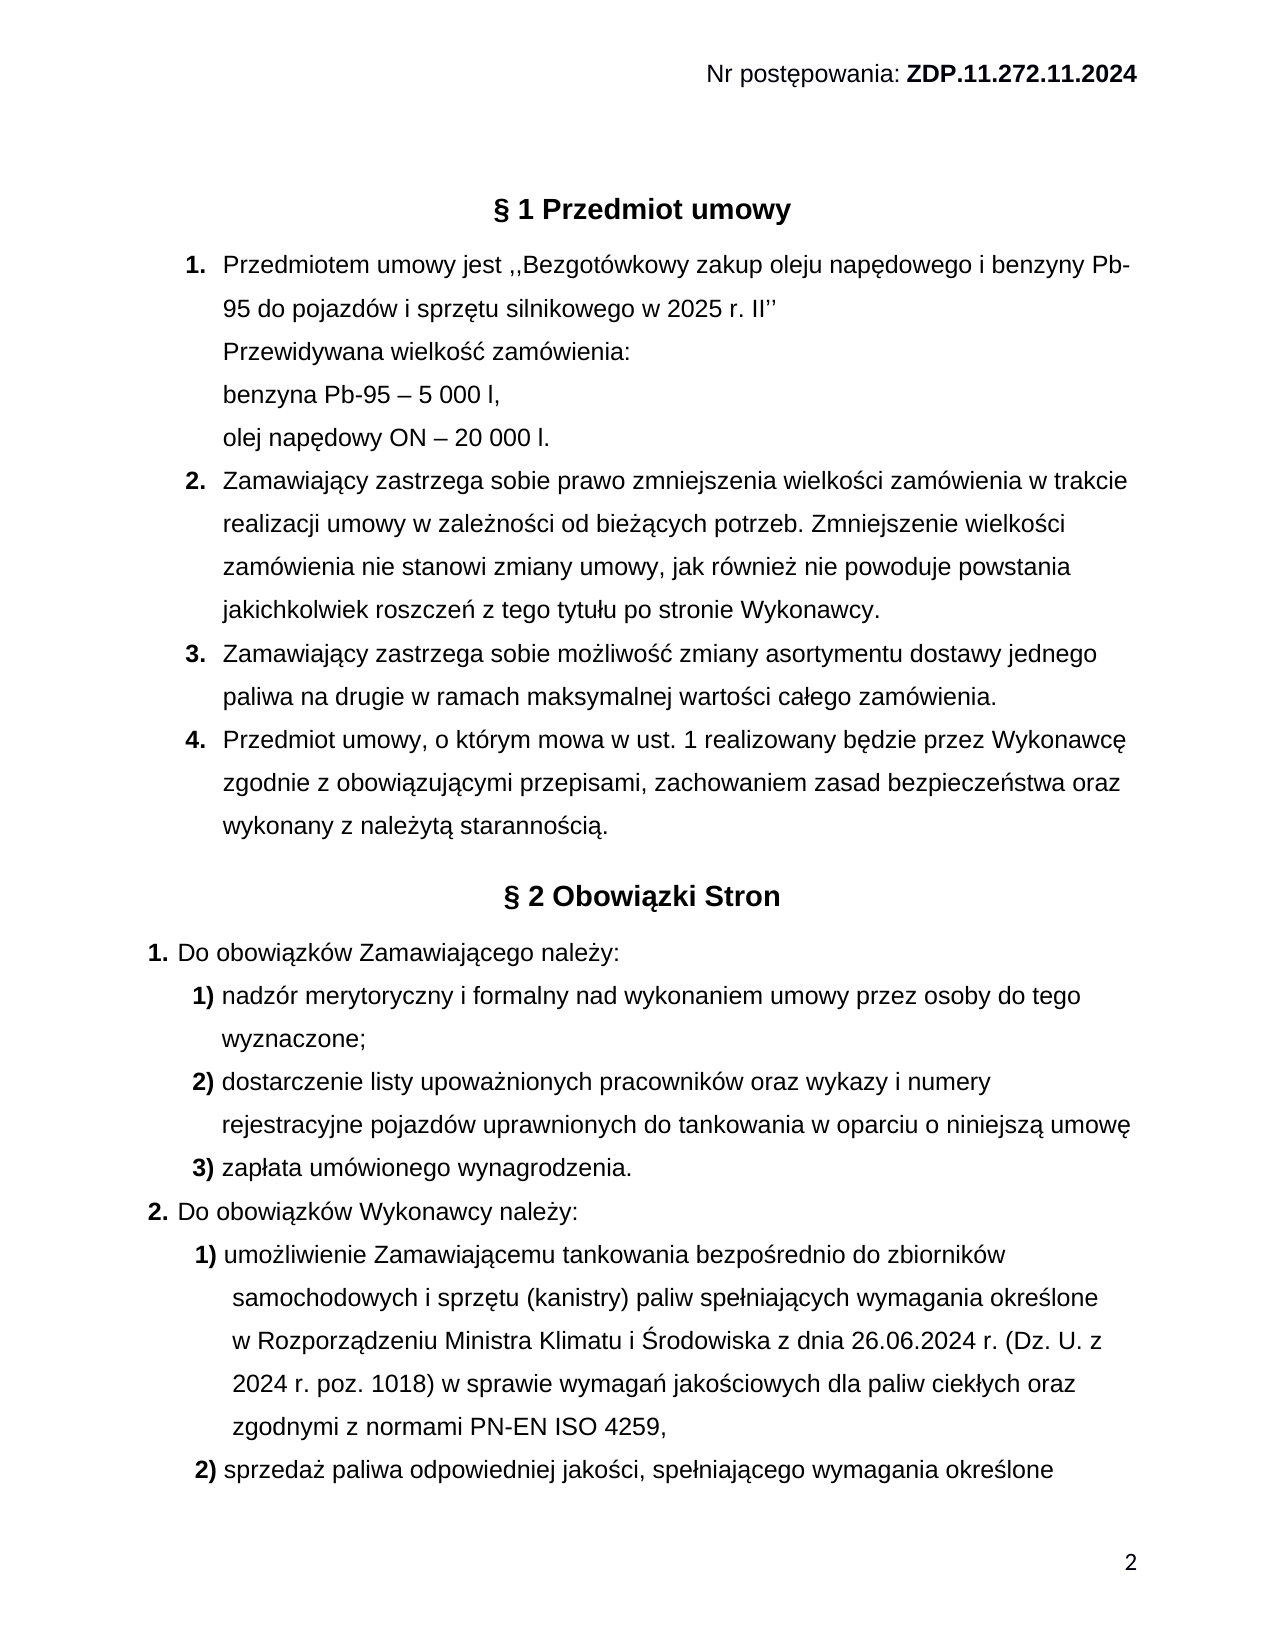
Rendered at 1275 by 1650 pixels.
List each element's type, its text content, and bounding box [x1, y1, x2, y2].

subtitle § 2 Obowiązki Stron [148, 879, 1137, 913]
list Do obowiązków Wykonawcy należy: [148, 1197, 1137, 1225]
list umożliwienie Zamawiającemu tankowania bezpośrednio do zbiorników samochodowych i sprzętu (kanistry) paliw spełniających wymagania określone w Rozporządzeniu Ministra Klimatu i Środowiska z dnia 26.06.2024 r. (Dz. U. z 2024 r. poz. 1018) w sprawie wymagań jakościowych dla paliw ciekłych oraz zgodnymi z normami PN-EN ISO 4259, [194, 1240, 1137, 1441]
list dostarczenie listy upoważnionych pracowników oraz wykazy i numery rejestracyjne pojazdów uprawnionych do tankowania w oparciu o niniejszą umowę [192, 1067, 1137, 1139]
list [194, 1455, 1137, 1484]
text Przewidywana wielkość zamówienia: [223, 337, 1137, 366]
list nadzór merytoryczny i formalny nad wykonaniem umowy przez osoby do tego wyznaczone; [192, 981, 1137, 1053]
list Zamawiający zastrzega sobie możliwość zmiany asortymentu dostawy jednego paliwa na drugie w ramach maksymalnej wartości całego zamówienia. [185, 639, 1137, 711]
list zapłata umówionego wynagrodzenia. [192, 1153, 1137, 1182]
list Zamawiający zastrzega sobie prawo zmniejszenia wielkości zamówienia w trakcie realizacji umowy w zależności od bieżących potrzeb. Zmniejszenie wielkości zamówienia nie stanowi zmiany umowy, jak również nie powoduje powstania jakichkolwiek roszczeń z tego tytułu po stronie Wykonawcy. [185, 466, 1137, 624]
text olej napędowy ON – 20 000 l. [223, 423, 1137, 452]
subtitle § 1 Przedmiot umowy [148, 192, 1137, 226]
text benzyna Pb-95 – 5 000 l, [223, 380, 1137, 409]
list Przedmiotem umowy jest ,,Bezgotówkowy zakup oleju napędowego i benzyny Pb-95 do pojazdów i sprzętu silnikowego w 2025 r. II’’ [185, 251, 1137, 322]
list Przedmiot umowy, o którym mowa w ust. 1 realizowany będzie przez Wykonawcę zgodnie z obowiązującymi przepisami, zachowaniem zasad bezpieczeństwa oraz wykonany z należytą starannością. [185, 725, 1137, 840]
list Do obowiązków Zamawiającego należy: [148, 938, 1137, 967]
